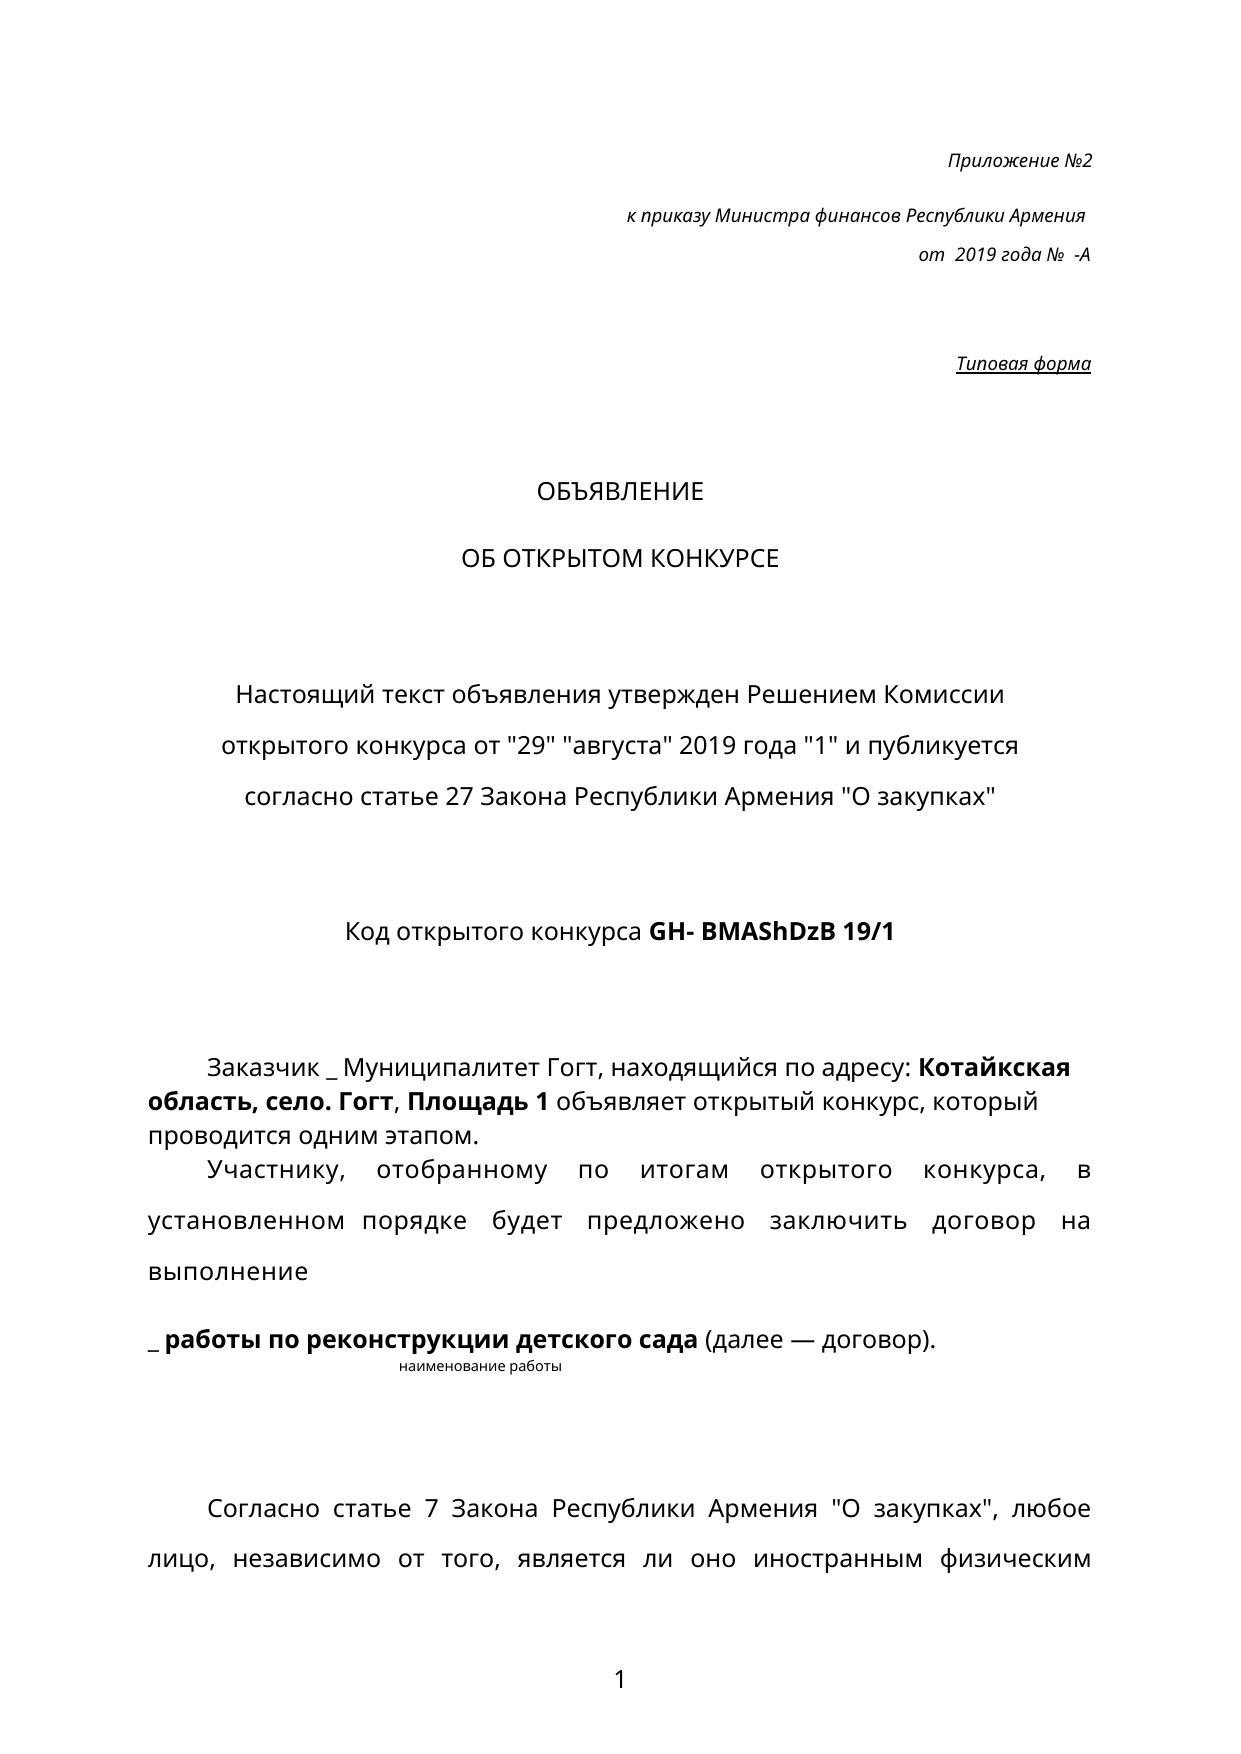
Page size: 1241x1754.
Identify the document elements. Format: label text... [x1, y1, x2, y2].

text Участнику, отобранному по итогам открытого конкурса, в установленном порядке будет предложено заключить договор на выполнение [148, 1151, 1092, 1288]
text ОБ ОТКРЫТОМ КОНКУРСЕ [207, 541, 1033, 575]
text к приказу Министра финансов Республики Армения от 2019 года № -A [148, 203, 1092, 266]
text Настоящий текст объявления утвержден Решением Комиссии открытого конкурса от "29" "августа" 2019 года "1" и публикуется согласно статье 27 Закона Республики Армения "О закупках" [207, 676, 1033, 812]
text Приложение №2 [148, 148, 1092, 173]
text Типовая форма [148, 351, 1093, 376]
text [148, 1491, 1092, 1574]
text ОБЪЯВЛЕНИЕ [207, 473, 1033, 507]
text _ работы по реконструкции детского сада (далее — договор). [148, 1321, 1092, 1356]
text Заказчик _ Муниципалитет Гогт, находящийся по адресу: Котайкская область, село. Гогт, Площадь 1 объявляет открытый конкурс, который проводится одним этапом. [148, 1049, 1092, 1151]
text наименование работы [399, 1356, 1092, 1389]
text Код открытого конкурса GH- BMAShDzB 19/1 [148, 914, 1092, 948]
